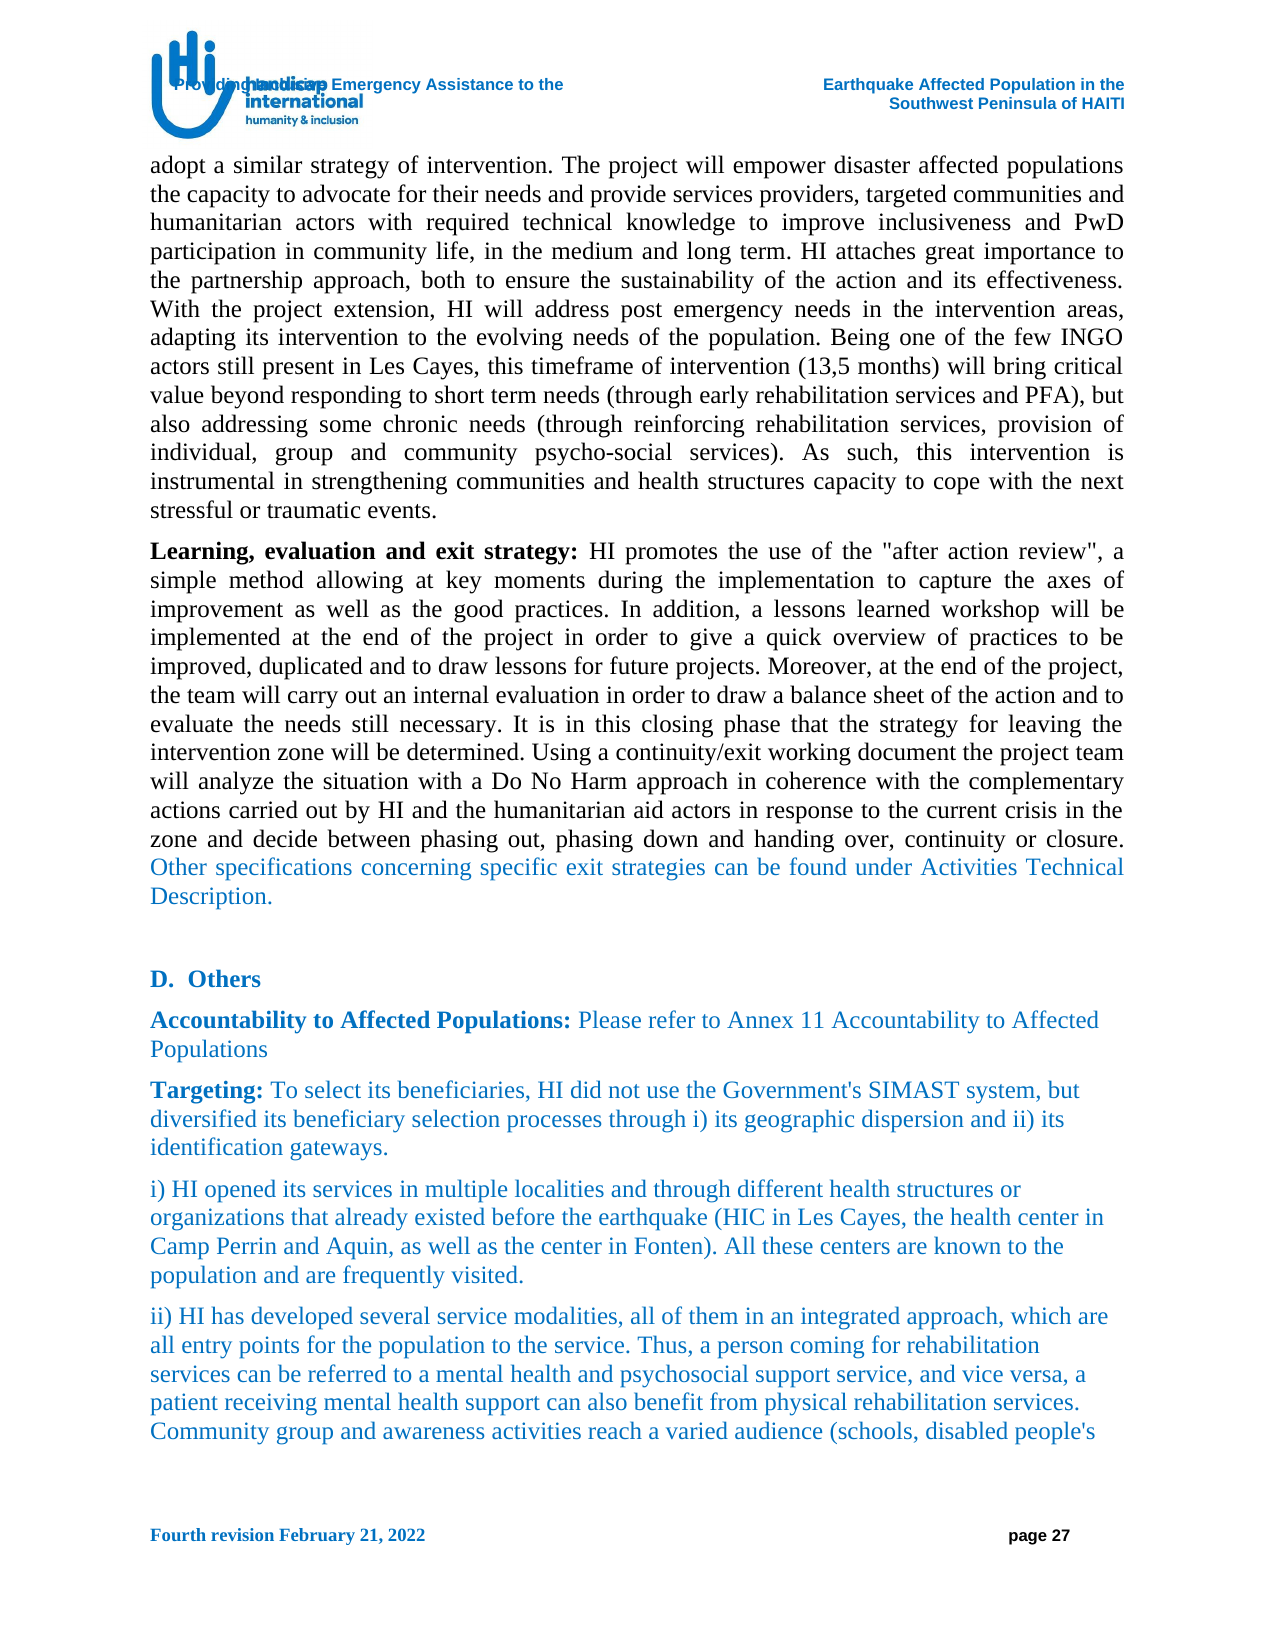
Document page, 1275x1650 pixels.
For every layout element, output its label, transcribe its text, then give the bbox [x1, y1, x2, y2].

text Learning, evaluation and exit strategy: HI promotes the use of the "after action review", a simple method allowing at key moments during the implementation to capture the axes of improvement as well as the good practices. In addition, a lessons learned workshop will be implemented at the end of the project in order to give a quick overview of practices to be improved, duplicated and to draw lessons for future projects. Moreover, at the end of the project, the team will carry out an internal evaluation in order to draw a balance sheet of the action and to evaluate the needs still necessary. It is in this closing phase that the strategy for leaving the intervention zone will be determined. Using a continuity/exit working document the project team will analyze the situation with a Do No Harm approach in coherence with the complementary actions carried out by HI and the humanitarian aid actors in response to the current crisis in the zone and decide between phasing out, phasing down and handing over, continuity or closure. Other specifications concerning specific exit strategies can be found under Activities Technical Description. [150, 536, 1125, 910]
text Targeting: To select its beneficiaries, HI did not use the Government's SIMAST system, but diversified its beneficiary selection processes through i) its geographic dispersion and ii) its identification gateways. [150, 1075, 1125, 1161]
text i) HI opened its services in multiple localities and through different health structures or organizations that already existed before the earthquake (HIC in Les Cayes, the health center in Camp Perrin and Aquin, as well as the center in Fonten). All these centers are known to the population and are frequently visited. [150, 1174, 1125, 1289]
list Others [150, 964, 1125, 992]
picture [141, 20, 373, 149]
text Accountability to Affected Populations: Please refer to Annex 11 Accountability to Affected Populations [150, 1005, 1125, 1062]
